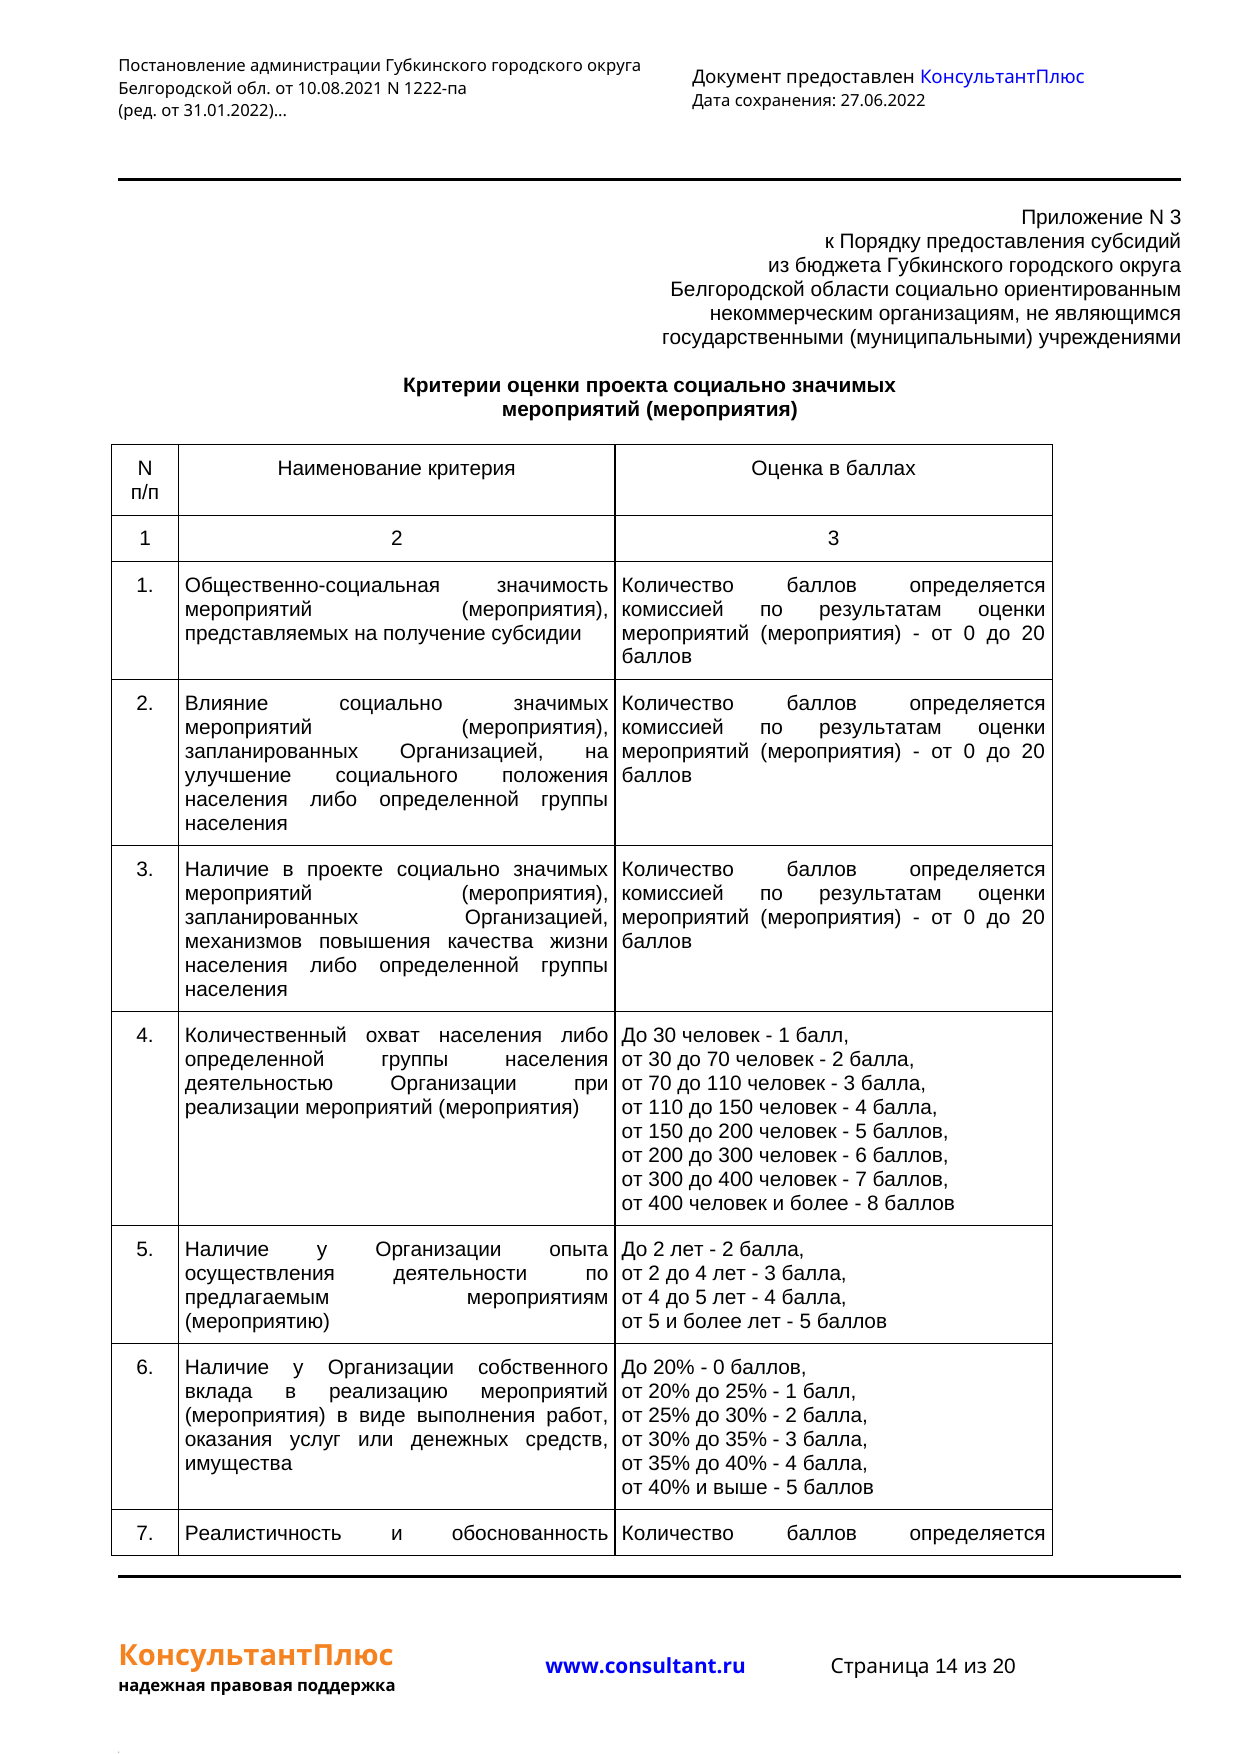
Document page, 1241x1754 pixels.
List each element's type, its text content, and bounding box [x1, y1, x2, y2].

table_cell 3. [112, 846, 178, 1011]
table_cell 3 [616, 516, 1052, 561]
table_header N п/п [112, 445, 178, 514]
text государственными (муниципальными) учреждениями [118, 324, 1181, 348]
text из бюджета Губкинского городского округа [118, 253, 1181, 277]
table_cell Количество баллов определяется комиссией по результатам оценки мероприятий (мероприятия) - от 0 до 20 баллов [616, 846, 1052, 1011]
table_cell До 30 человек - 1 балл, от 30 до 70 человек - 2 балла, от 70 до 110 человек - 3 балла, от 110 до 150 человек - 4 балла, от 150 до 200 человек - 5 баллов, от 200 до 300 человек - 6 баллов, от 300 до 400 человек - 7 баллов, от 400 человек и более - 8 баллов [616, 1012, 1052, 1225]
table_cell Общественно-социальная значимость мероприятий (мероприятия), представляемых на получение субсидии [179, 562, 614, 679]
table_cell Количество баллов определяется комиссией по результатам оценки мероприятий (мероприятия) - от 0 до 20 баллов [616, 680, 1052, 845]
table_cell Количество баллов определяется комиссией по результатам оценки мероприятий (мероприятия) - от 0 до 20 баллов [616, 562, 1052, 679]
table_cell Влияние социально значимых мероприятий (мероприятия), запланированных Организацией, на улучшение социального положения населения либо определенной группы населения [179, 680, 614, 845]
text Белгородской области социально ориентированным [118, 277, 1181, 301]
table_cell 1. [112, 562, 178, 679]
table_cell До 20% - 0 баллов, от 20% до 25% - 1 балл, от 25% до 30% - 2 балла, от 30% до 35% - 3 балла, от 35% до 40% - 4 балла, от 40% и выше - 5 баллов [616, 1344, 1052, 1509]
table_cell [179, 1510, 614, 1555]
table_cell 4. [112, 1012, 178, 1225]
table_cell 2. [112, 680, 178, 845]
table_cell 2 [179, 516, 614, 561]
text к Порядку предоставления субсидий [118, 229, 1181, 253]
title мероприятий (мероприятия) [118, 396, 1181, 420]
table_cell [616, 1510, 1052, 1555]
text некоммерческим организациям, не являющимся [118, 301, 1181, 324]
table_cell Наличие в проекте социально значимых мероприятий (мероприятия), запланированных Организацией, механизмов повышения качества жизни населения либо определенной группы населения [179, 846, 614, 1011]
table_cell 6. [112, 1344, 178, 1509]
table_cell Наличие у Организации опыта осуществления деятельности по предлагаемым мероприятиям (мероприятию) [179, 1226, 614, 1343]
table_header Наименование критерия [179, 445, 614, 514]
table_cell До 2 лет - 2 балла, от 2 до 4 лет - 3 балла, от 4 до 5 лет - 4 балла, от 5 и более лет - 5 баллов [616, 1226, 1052, 1343]
title Критерии оценки проекта социально значимых [118, 372, 1181, 396]
text Приложение N 3 [118, 205, 1181, 229]
table_cell 7. [112, 1510, 178, 1555]
table_cell 5. [112, 1226, 178, 1343]
table_cell 1 [112, 516, 178, 561]
table_cell Количественный охват населения либо определенной группы населения деятельностью Организации при реализации мероприятий (мероприятия) [179, 1012, 614, 1225]
table_header Оценка в баллах [616, 445, 1052, 514]
table_cell Наличие у Организации собственного вклада в реализацию мероприятий (мероприятия) в виде выполнения работ, оказания услуг или денежных средств, имущества [179, 1344, 614, 1509]
